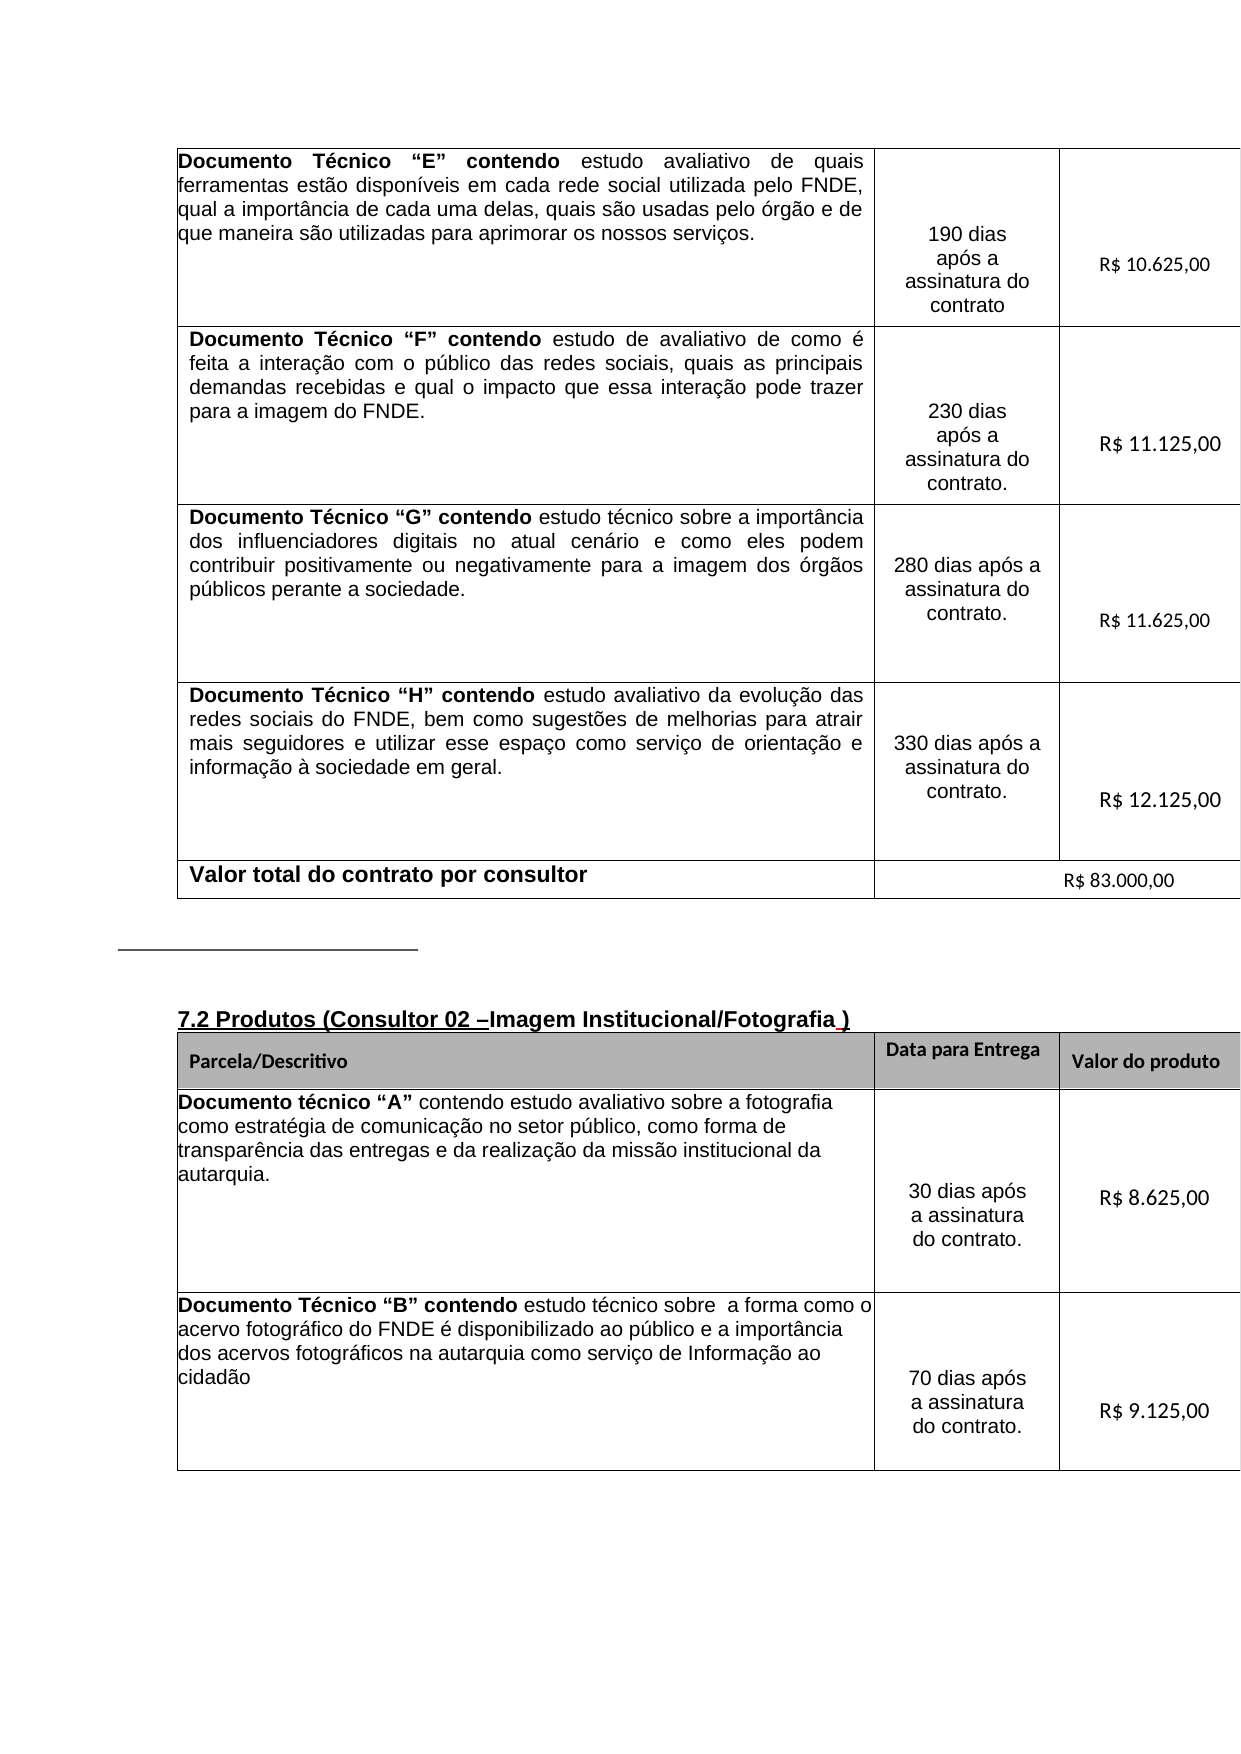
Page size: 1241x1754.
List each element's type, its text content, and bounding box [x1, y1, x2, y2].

table_cell R$ 10.625,00 [1060, 149, 1240, 326]
table_cell R$ 8.625,00 [1060, 1090, 1240, 1292]
table_cell R$ 83.000,00 [875, 861, 1240, 897]
table_cell 30 dias após a assinatura do contrato. [875, 1090, 1059, 1292]
table_cell Documento Técnico “G” contendo estudo técnico sobre a importância dos influenciadores digitais no atual cenário e como eles podem contribuir positivamente ou negativamente para a imagem dos órgãos públicos perante a sociedade. [178, 505, 874, 682]
table_cell R$ 11.625,00 [1060, 505, 1240, 682]
table_cell R$ 11.125,00 [1060, 327, 1240, 503]
table_cell Valor total do contrato por consultor [178, 861, 874, 897]
table_cell 230 dias após a assinatura do contrato. [875, 327, 1059, 503]
table_cell 70 dias após a assinatura do contrato. [875, 1293, 1059, 1470]
table_cell 280 dias após a assinatura do contrato. [875, 505, 1059, 682]
table_cell Documento técnico “A” contendo estudo avaliativo sobre a fotografia como estratégia de comunicação no setor público, como forma de transparência das entregas e da realização da missão institucional da autarquia. [178, 1090, 874, 1292]
table_header Valor do produto [1060, 1033, 1240, 1088]
table_cell R$ 12.125,00 [1060, 683, 1240, 859]
table_header Data para Entrega [875, 1033, 1059, 1088]
table_cell Documento Técnico “E” contendo estudo avaliativo de quais ferramentas estão disponíveis em cada rede social utilizada pelo FNDE, qual a importância de cada uma delas, quais são usadas pelo órgão e de que maneira são utilizadas para aprimorar os nossos serviços. [178, 149, 874, 326]
table_cell 330 dias após a assinatura do contrato. [875, 683, 1059, 859]
table_cell Documento Técnico “F” contendo estudo de avaliativo de como é feita a interação com o público das redes sociais, quais as principais demandas recebidas e qual o impacto que essa interação pode trazer para a imagem do FNDE. [178, 327, 874, 503]
text 7.2 Produtos (Consultor 02 –Imagem Institucional/Fotografia ) [177, 1006, 1063, 1032]
table_cell 190 dias após a assinatura do contrato [875, 149, 1059, 326]
table_cell R$ 9.125,00 [1060, 1293, 1240, 1470]
table_cell Documento Técnico “B” contendo estudo técnico sobre a forma como o acervo fotográfico do FNDE é disponibilizado ao público e a importância dos acervos fotográficos na autarquia como serviço de Informação ao cidadão [178, 1293, 874, 1470]
table_header Parcela/Descritivo [178, 1033, 874, 1088]
table_cell Documento Técnico “H” contendo estudo avaliativo da evolução das redes sociais do FNDE, bem como sugestões de melhorias para atrair mais seguidores e utilizar esse espaço como serviço de orientação e informação à sociedade em geral. [178, 683, 874, 859]
